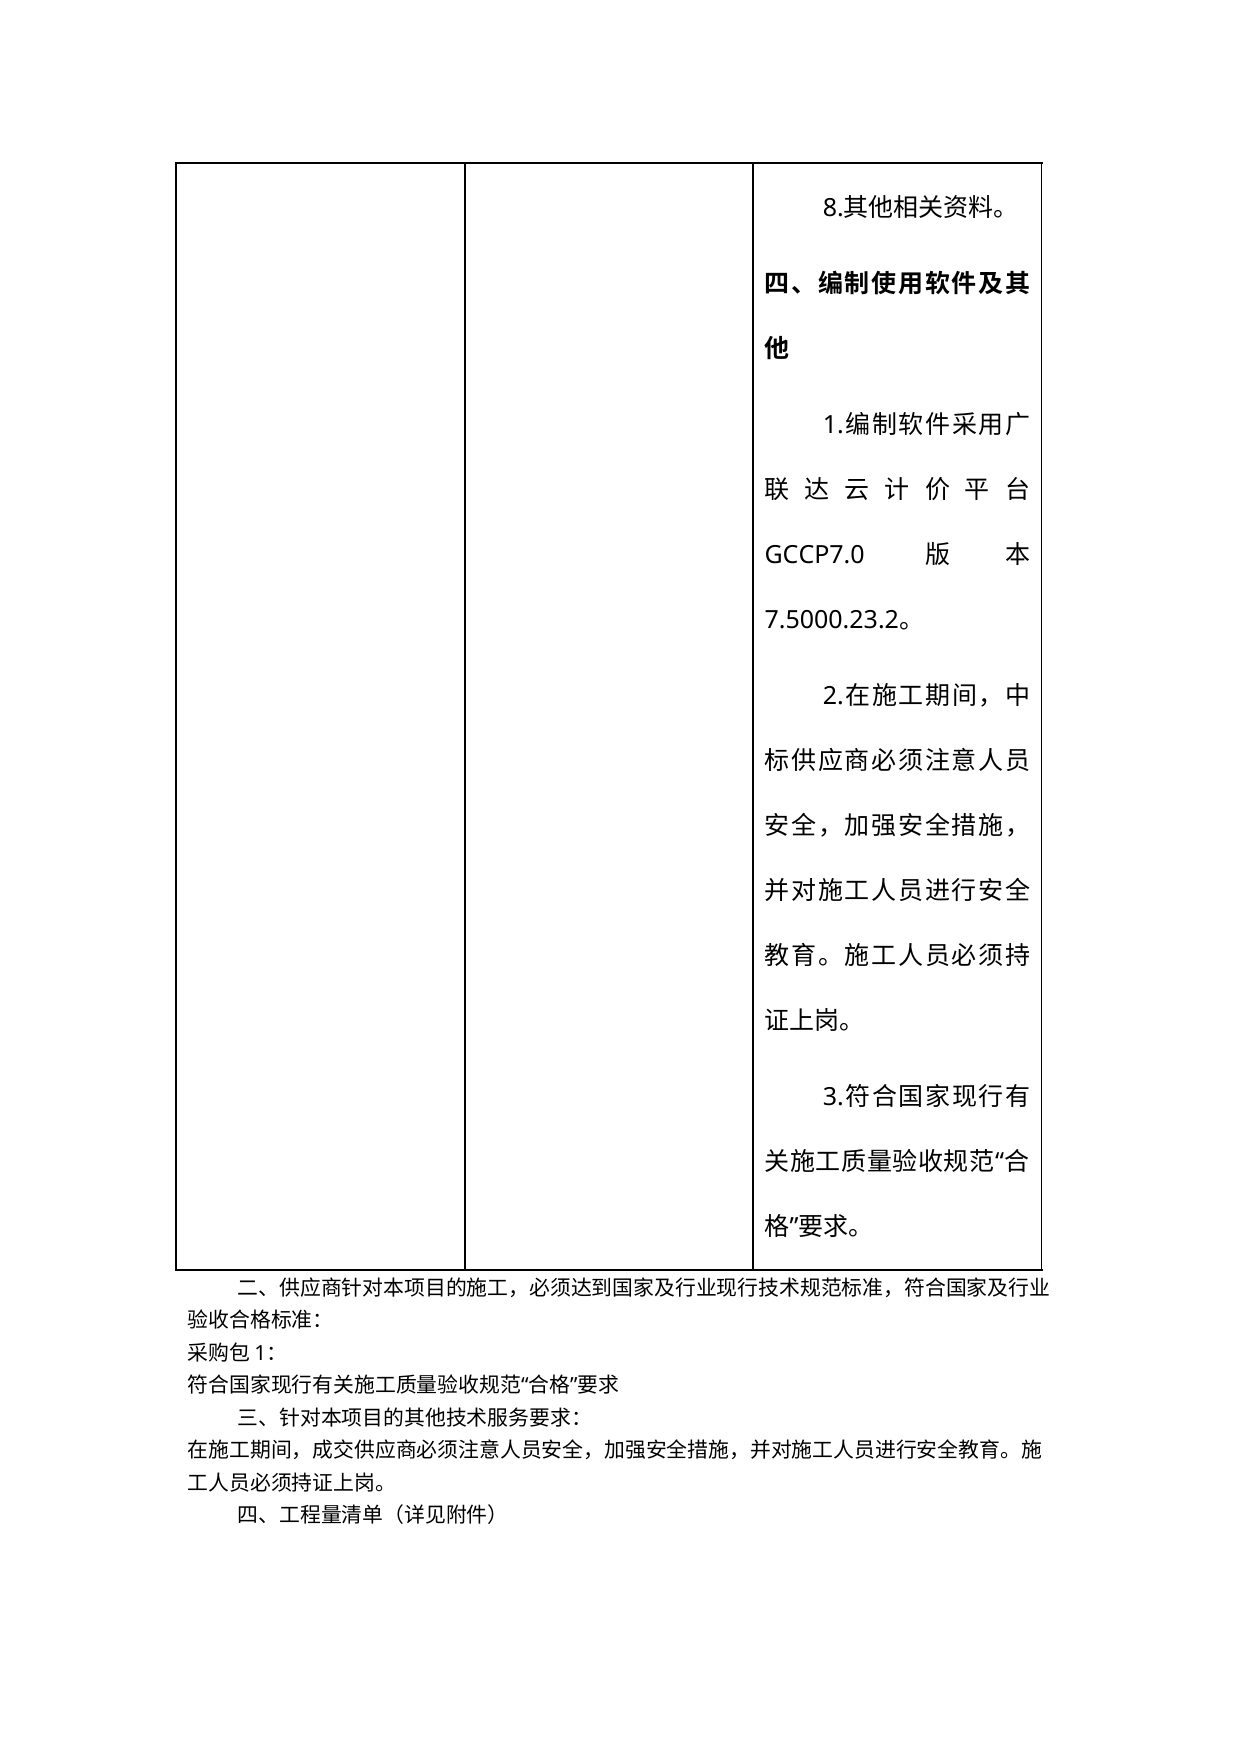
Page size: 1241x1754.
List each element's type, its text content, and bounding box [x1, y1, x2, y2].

text 在施工期间，成交供应商必须注意人员安全，加强安全措施，并对施工人员进行安全教育。施工人员必须持证上岗。 [187, 1433, 1053, 1498]
table_cell 1 [177, 164, 464, 1269]
text 符合国家现行有关施工质量验收规范“合格”要求 [187, 1368, 1053, 1401]
text 四、工程量清单（详见附件） [187, 1498, 1053, 1531]
text 采购包1： [187, 1336, 1053, 1368]
text 三、针对本项目的其他技术服务要求： [187, 1401, 1053, 1433]
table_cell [754, 164, 1041, 1269]
text 二、供应商针对本项目的施工，必须达到国家及行业现行技术规范标准，符合国家及行业验收合格标准： [187, 1271, 1053, 1336]
table_cell [466, 164, 752, 1269]
